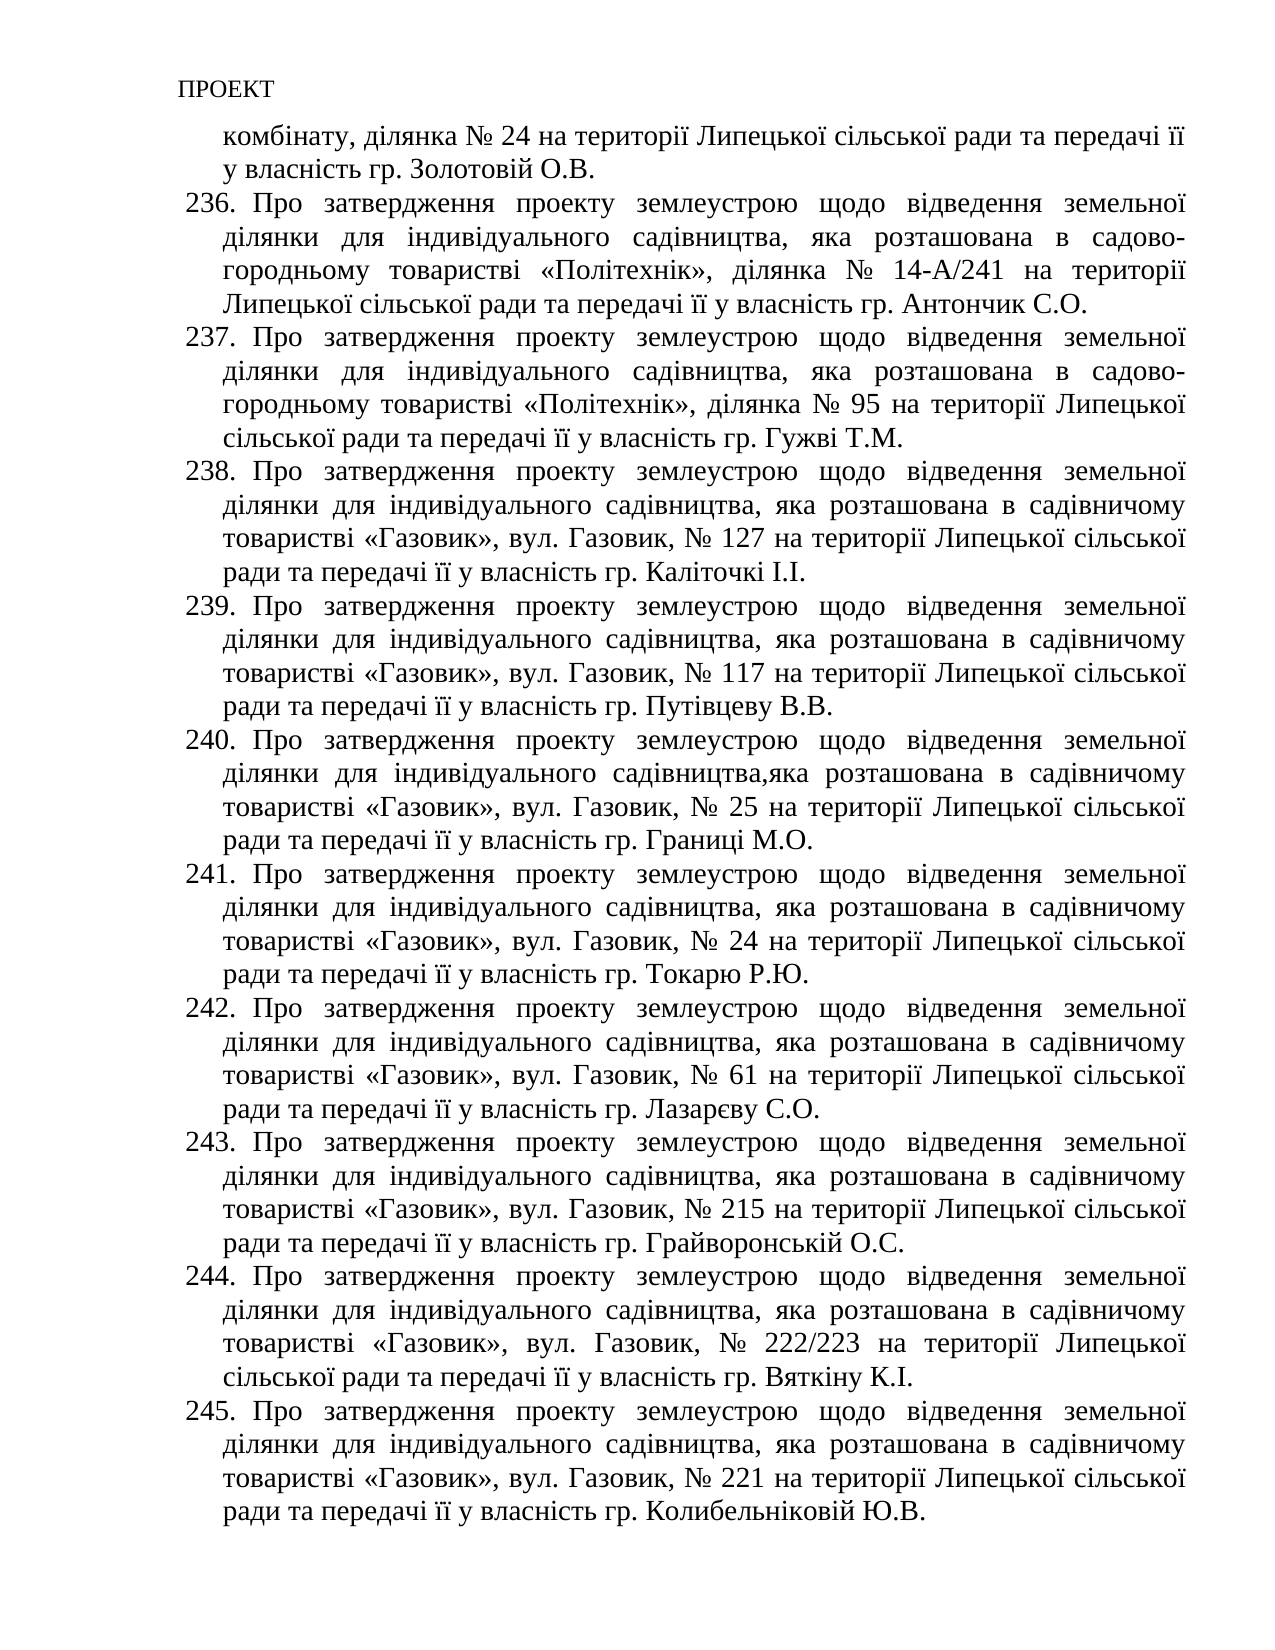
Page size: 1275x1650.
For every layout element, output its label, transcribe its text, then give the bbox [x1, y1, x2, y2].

list Про затвердження проекту землеустрою щодо відведення земельної ділянки для індивідуального садівництва, яка розташована в садівничому товаристві «Газовик», вул. Газовик, № 221 на території Липецької сільської ради та передачі її у власність гр. Колибельніковій Ю.В. [185, 1393, 1186, 1527]
list Про затвердження проекту землеустрою щодо відведення земельної ділянки для індивідуального садівництва, яка розташована в садівничому товаристві «Газовик», вул. Газовик, № 215 на території Липецької сільської ради та передачі її у власність гр. Грайворонській О.С. [185, 1124, 1186, 1258]
list Про затвердження проекту землеустрою щодо відведення земельної ділянки для індивідуального садівництва, яка розташована в садівничому товаристві «Газовик», вул. Газовик, № 117 на території Липецької сільської ради та передачі її у власність гр. Путівцеву В.В. [185, 588, 1186, 722]
list Про затвердження проекту землеустрою щодо відведення земельної ділянки для індивідуального садівництва, яка розташована в садівничому товаристві «Газовик», вул. Газовик, № 24 на території Липецької сільської ради та передачі її у власність гр. Токарю Р.Ю. [185, 856, 1186, 990]
list Про затвердження проекту землеустрою щодо відведення земельної ділянки для індивідуального садівництва, яка розташована в садівничому товаристві «Газовик», вул. Газовик, № 222/223 на території Липецької сільської ради та передачі її у власність гр. Вяткіну К.І. [185, 1258, 1186, 1393]
list Про затвердження проекту землеустрою щодо відведення земельної ділянки для індивідуального садівництва, яка розташована в садово-городньому товаристві «Політехнік», ділянка № 95 на території Липецької сільської ради та передачі її у власність гр. Гужві Т.М. [185, 319, 1186, 453]
list Про затвердження проекту землеустрою щодо відведення земельної ділянки для індивідуального садівництва, яка розташована в садівничому товаристві «Газовик», вул. Газовик, № 61 на території Липецької сільської ради та передачі її у власність гр. Лазарєву С.О. [185, 990, 1186, 1124]
list Про затвердження проекту землеустрою щодо відведення земельної ділянки для індивідуального садівництва, яка розташована в садово-городньому товаристві «Політехнік», ділянка № 14-А/241 на території Липецької сільської ради та передачі її у власність гр. Антончик С.О. [185, 185, 1186, 319]
list Про затвердження проекту землеустрою щодо відведення земельної ділянки для індивідуального садівництва, яка розташована в садівничому товаристві «Газовик», вул. Газовик, № 127 на території Липецької сільської ради та передачі її у власність гр. Каліточкі І.І. [185, 453, 1186, 588]
list Про затвердження проекту землеустрою щодо відведення земельної ділянки для індивідуального садівництва,яка розташована в садівничому товаристві «Газовик», вул. Газовик, № 25 на території Липецької сільської ради та передачі її у власність гр. Границі М.О. [185, 722, 1186, 856]
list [185, 118, 1186, 185]
